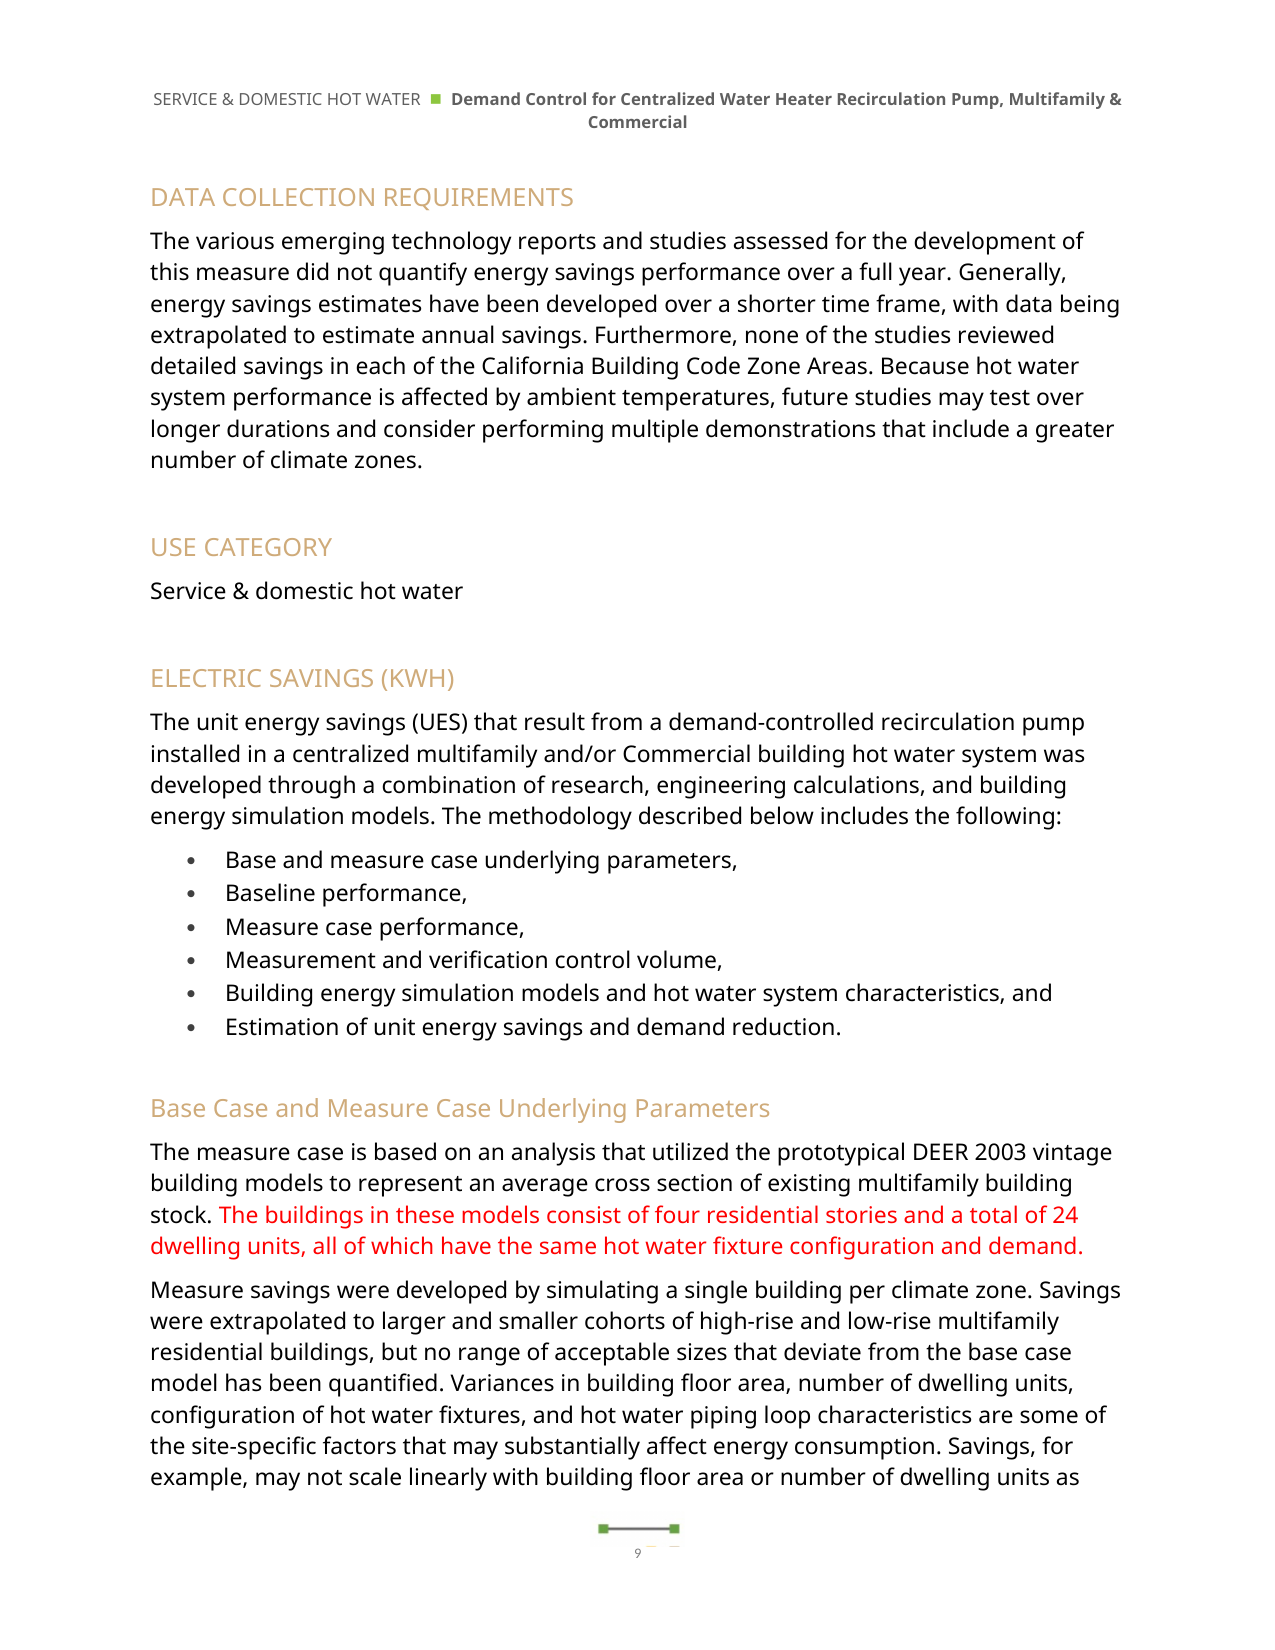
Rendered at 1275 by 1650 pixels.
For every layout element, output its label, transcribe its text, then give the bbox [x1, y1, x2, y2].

text Estimation of unit energy savings and demand reduction. [187, 1010, 1125, 1042]
subtitle Electric Savings (kWh) [150, 662, 1125, 694]
subtitle Use Category [150, 531, 1125, 562]
text Measurement and verification control volume, [187, 944, 1125, 975]
text Service & domestic hot water [150, 575, 1125, 606]
subtitle Data Collection Requirements [150, 181, 1125, 212]
text Baseline performance, [187, 877, 1125, 908]
text The various emerging technology reports and studies assessed for the development of this measure did not quantify energy savings performance over a full year. Generally, energy savings estimates have been developed over a shorter time frame, with data being extrapolated to estimate annual savings. Furthermore, none of the studies reviewed detailed savings in each of the California Building Code Zone Areas. Because hot water system performance is affected by ambient temperatures, future studies may test over longer durations and consider performing multiple demonstrations that include a greater number of climate zones. [150, 225, 1125, 475]
text Base and measure case underlying parameters, [187, 844, 1125, 875]
picture [589, 1512, 684, 1547]
text Measure case performance, [187, 910, 1125, 942]
text Building energy simulation models and hot water system characteristics, and [187, 977, 1125, 1008]
subtitle Base Case and Measure Case Underlying Parameters [150, 1092, 1125, 1124]
text The unit energy savings (UES) that result from a demand-controlled recirculation pump installed in a centralized multifamily and/or Commercial building hot water system was developed through a combination of research, engineering calculations, and building energy simulation models. The methodology described below includes the following: [150, 706, 1125, 831]
text The measure case is based on an analysis that utilized the prototypical DEER 2003 vintage building models to represent an average cross section of existing multifamily building stock. The buildings in these models consist of four residential stories and a total of 24 dwelling units, all of which have the same hot water fixture configuration and demand. [150, 1136, 1125, 1261]
